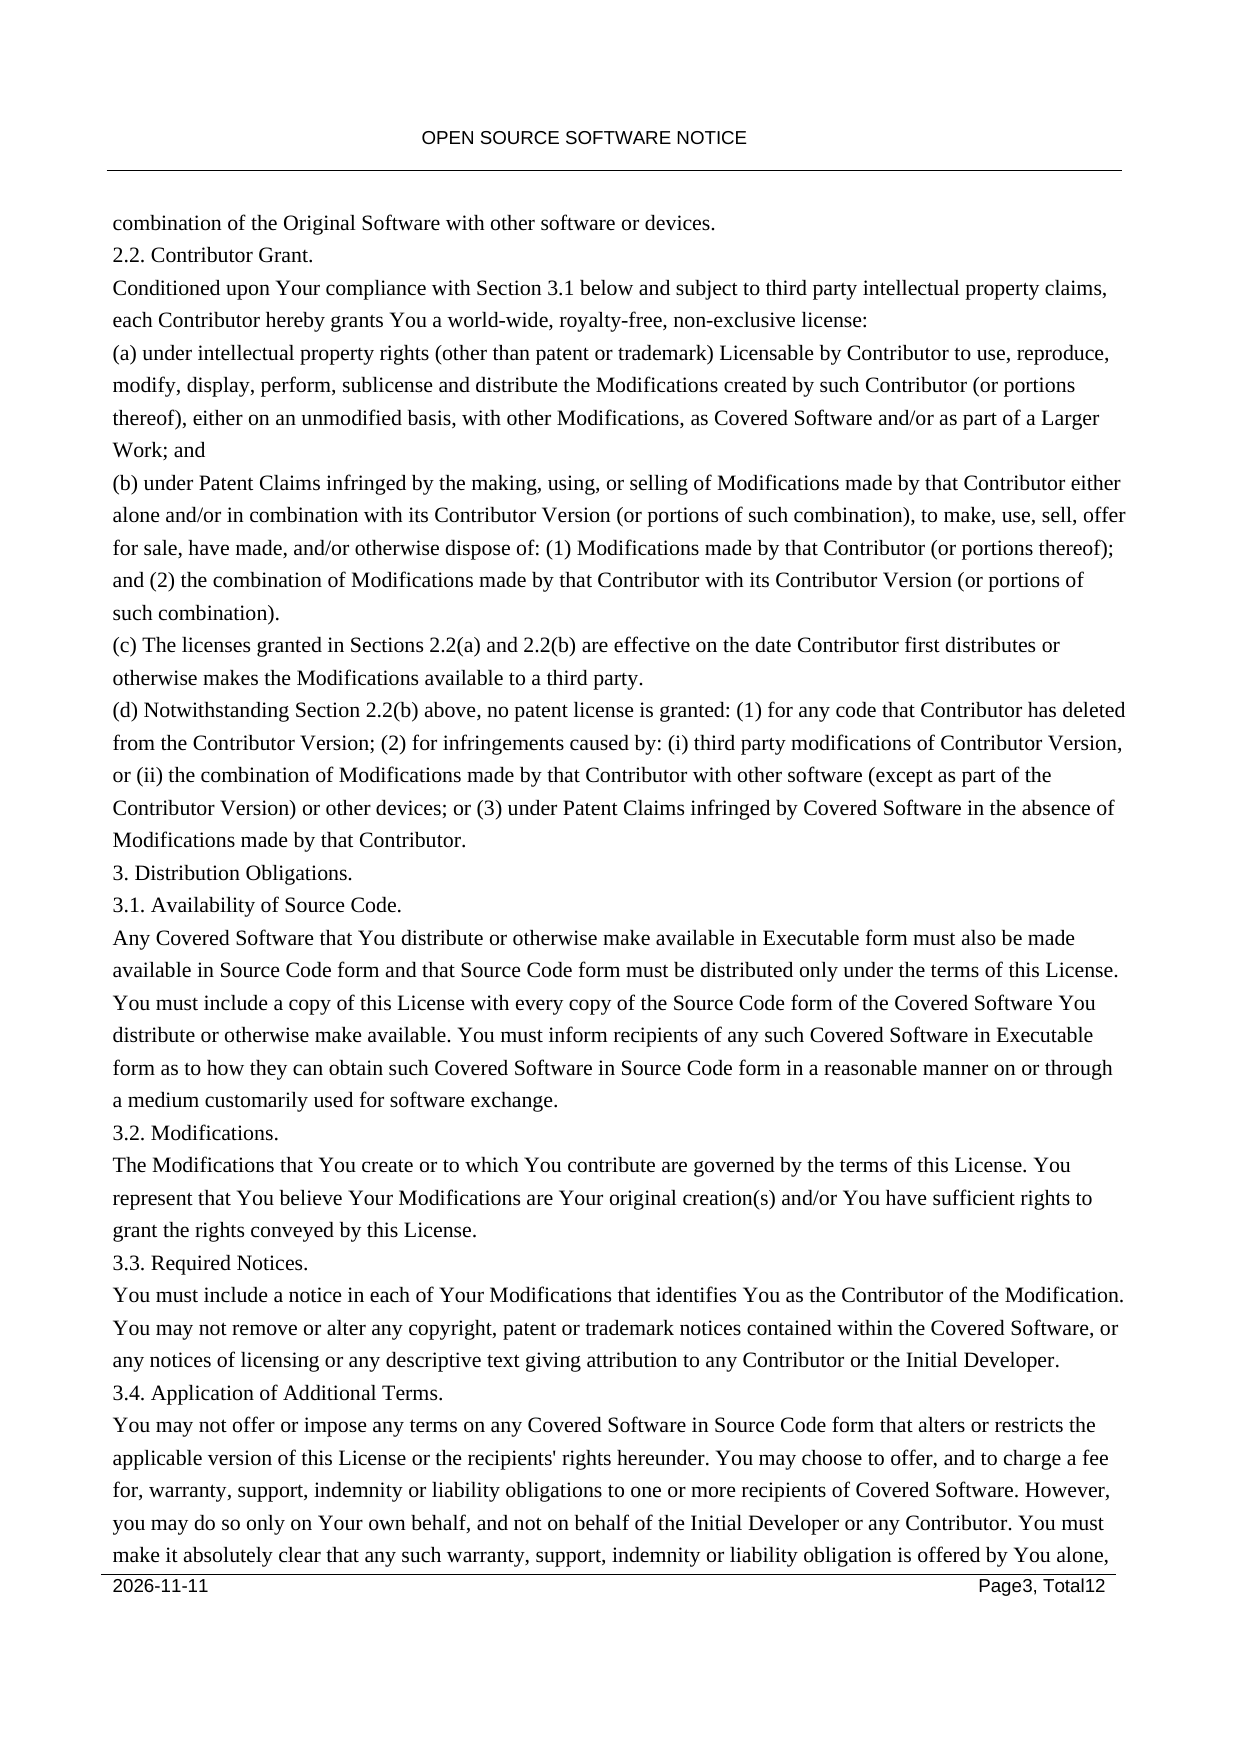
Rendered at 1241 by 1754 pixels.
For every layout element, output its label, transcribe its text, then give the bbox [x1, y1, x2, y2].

text The Modifications that You create or to which You contribute are governed by the terms of this License. You represent that You believe Your Modifications are Your original creation(s) and/or You have sufficient rights to grant the rights conveyed by this License. [112, 1149, 1128, 1246]
text Any Covered Software that You distribute or otherwise make available in Executable form must also be made available in Source Code form and that Source Code form must be distributed only under the terms of this License. You must include a copy of this License with every copy of the Source Code form of the Covered Software You distribute or otherwise make available. You must inform recipients of any such Covered Software in Executable form as to how they can obtain such Covered Software in Source Code form in a reasonable manner on or through a medium customarily used for software exchange. [112, 921, 1128, 1116]
text 2.2. Contributor Grant. [112, 239, 1128, 271]
text (b) under Patent Claims infringed by the making, using, or selling of Modifications made by that Contributor either alone and/or in combination with its Contributor Version (or portions of such combination), to make, use, sell, offer for sale, have made, and/or otherwise dispose of: (1) Modifications made by that Contributor (or portions thereof); and (2) the combination of Modifications made by that Contributor with its Contributor Version (or portions of such combination). [112, 466, 1128, 629]
text 3. Distribution Obligations. [112, 856, 1128, 889]
text You must include a notice in each of Your Modifications that identifies You as the Contributor of the Modification. You may not remove or alter any copyright, patent or trademark notices contained within the Covered Software, or any notices of licensing or any descriptive text giving attribution to any Contributor or the Initial Developer. [112, 1279, 1128, 1376]
text 3.2. Modifications. [112, 1116, 1128, 1149]
text Conditioned upon Your compliance with Section 3.1 below and subject to third party intellectual property claims, each Contributor hereby grants You a world-wide, royalty-free, non-exclusive license: [112, 271, 1128, 336]
text 3.3. Required Notices. [112, 1246, 1128, 1279]
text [112, 1409, 1128, 1571]
text 3.4. Application of Additional Terms. [112, 1376, 1128, 1409]
text (c) The licenses granted in Sections 2.2(a) and 2.2(b) are effective on the date Contributor first distributes or otherwise makes the Modifications available to a third party. [112, 629, 1128, 694]
text (d) Notwithstanding Section 2.2(b) above, no patent license is granted: (1) for any code that Contributor has deleted from the Contributor Version; (2) for infringements caused by: (i) third party modifications of Contributor Version, or (ii) the combination of Modifications made by that Contributor with other software (except as part of the Contributor Version) or other devices; or (3) under Patent Claims infringed by Covered Software in the absence of Modifications made by that Contributor. [112, 694, 1128, 856]
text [112, 206, 1128, 239]
text (a) under intellectual property rights (other than patent or trademark) Licensable by Contributor to use, reproduce, modify, display, perform, sublicense and distribute the Modifications created by such Contributor (or portions thereof), either on an unmodified basis, with other Modifications, as Covered Software and/or as part of a Larger Work; and [112, 336, 1128, 466]
text 3.1. Availability of Source Code. [112, 889, 1128, 921]
